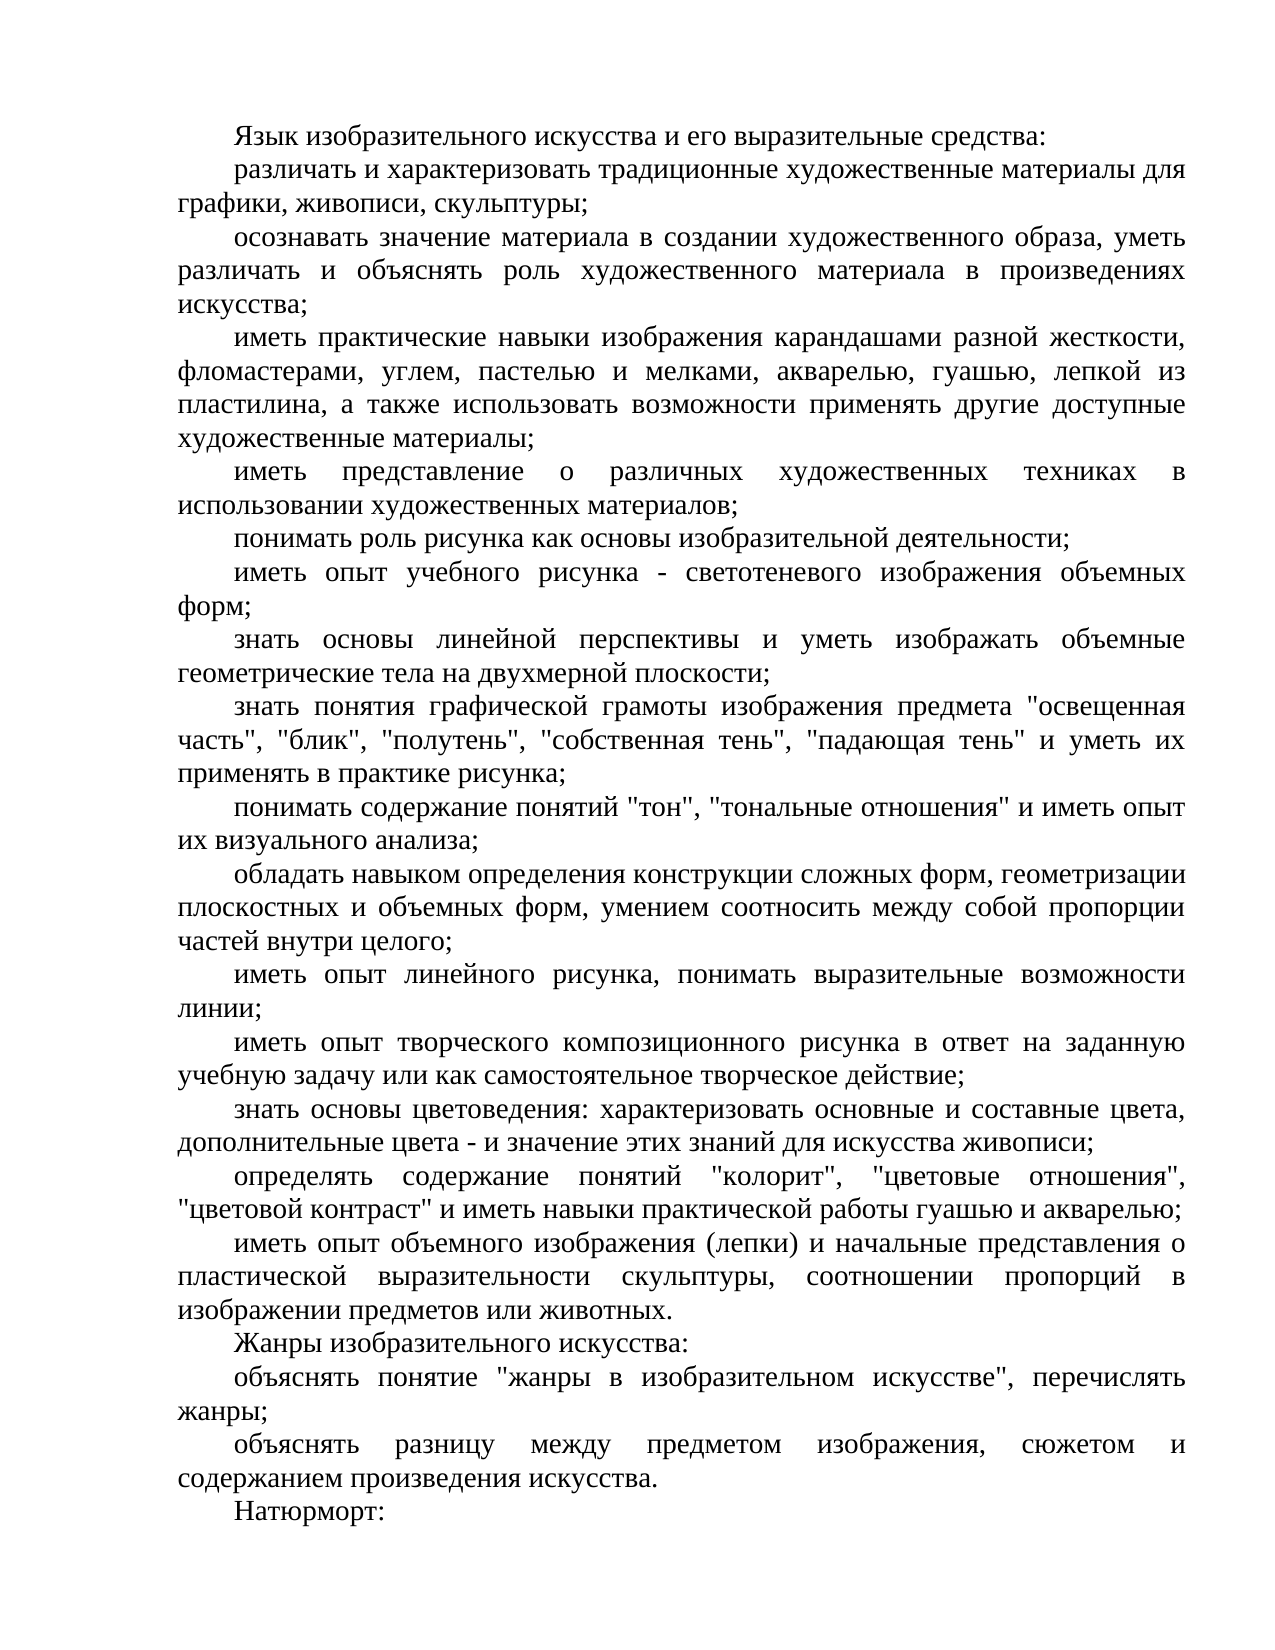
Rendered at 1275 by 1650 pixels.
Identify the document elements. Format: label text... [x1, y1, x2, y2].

text определять содержание понятий "колорит", "цветовые отношения", "цветовой контраст" и иметь навыки практической работы гуашью и акварелью; [177, 1158, 1186, 1225]
text объяснять понятие "жанры в изобразительном искусстве", перечислять жанры; [177, 1359, 1186, 1426]
text иметь опыт учебного рисунка - светотеневого изображения объемных форм; [177, 554, 1186, 621]
text иметь практические навыки изображения карандашами разной жесткости, фломастерами, углем, пастелью и мелками, акварелью, гуашью, лепкой из пластилина, а также использовать возможности применять другие доступные художественные материалы; [177, 319, 1186, 453]
text осознавать значение материала в создании художественного образа, уметь различать и объяснять роль художественного материала в произведениях искусства; [177, 219, 1186, 319]
text понимать роль рисунка как основы изобразительной деятельности; [177, 521, 1186, 554]
text различать и характеризовать традиционные художественные материалы для графики, живописи, скульптуры; [177, 152, 1186, 219]
text иметь представление о различных художественных техниках в использовании художественных материалов; [177, 453, 1186, 521]
text Язык изобразительного искусства и его выразительные средства: [177, 118, 1186, 152]
text обладать навыком определения конструкции сложных форм, геометризации плоскостных и объемных форм, умением соотносить между собой пропорции частей внутри целого; [177, 856, 1186, 957]
text иметь опыт объемного изображения (лепки) и начальные представления о пластической выразительности скульптуры, соотношении пропорций в изображении предметов или животных. [177, 1225, 1186, 1326]
text объяснять разницу между предметом изображения, сюжетом и содержанием произведения искусства. [177, 1426, 1186, 1493]
text знать понятия графической грамоты изображения предмета "освещенная часть", "блик", "полутень", "собственная тень", "падающая тень" и уметь их применять в практике рисунка; [177, 688, 1186, 789]
text иметь опыт творческого композиционного рисунка в ответ на заданную учебную задачу или как самостоятельное творческое действие; [177, 1024, 1186, 1091]
text знать основы цветоведения: характеризовать основные и составные цвета, дополнительные цвета - и значение этих знаний для искусства живописи; [177, 1091, 1186, 1158]
text Натюрморт: [177, 1493, 1186, 1527]
text понимать содержание понятий "тон", "тональные отношения" и иметь опыт их визуального анализа; [177, 789, 1186, 856]
text Жанры изобразительного искусства: [177, 1326, 1186, 1359]
text иметь опыт линейного рисунка, понимать выразительные возможности линии; [177, 957, 1186, 1024]
text знать основы линейной перспективы и уметь изображать объемные геометрические тела на двухмерной плоскости; [177, 621, 1186, 688]
